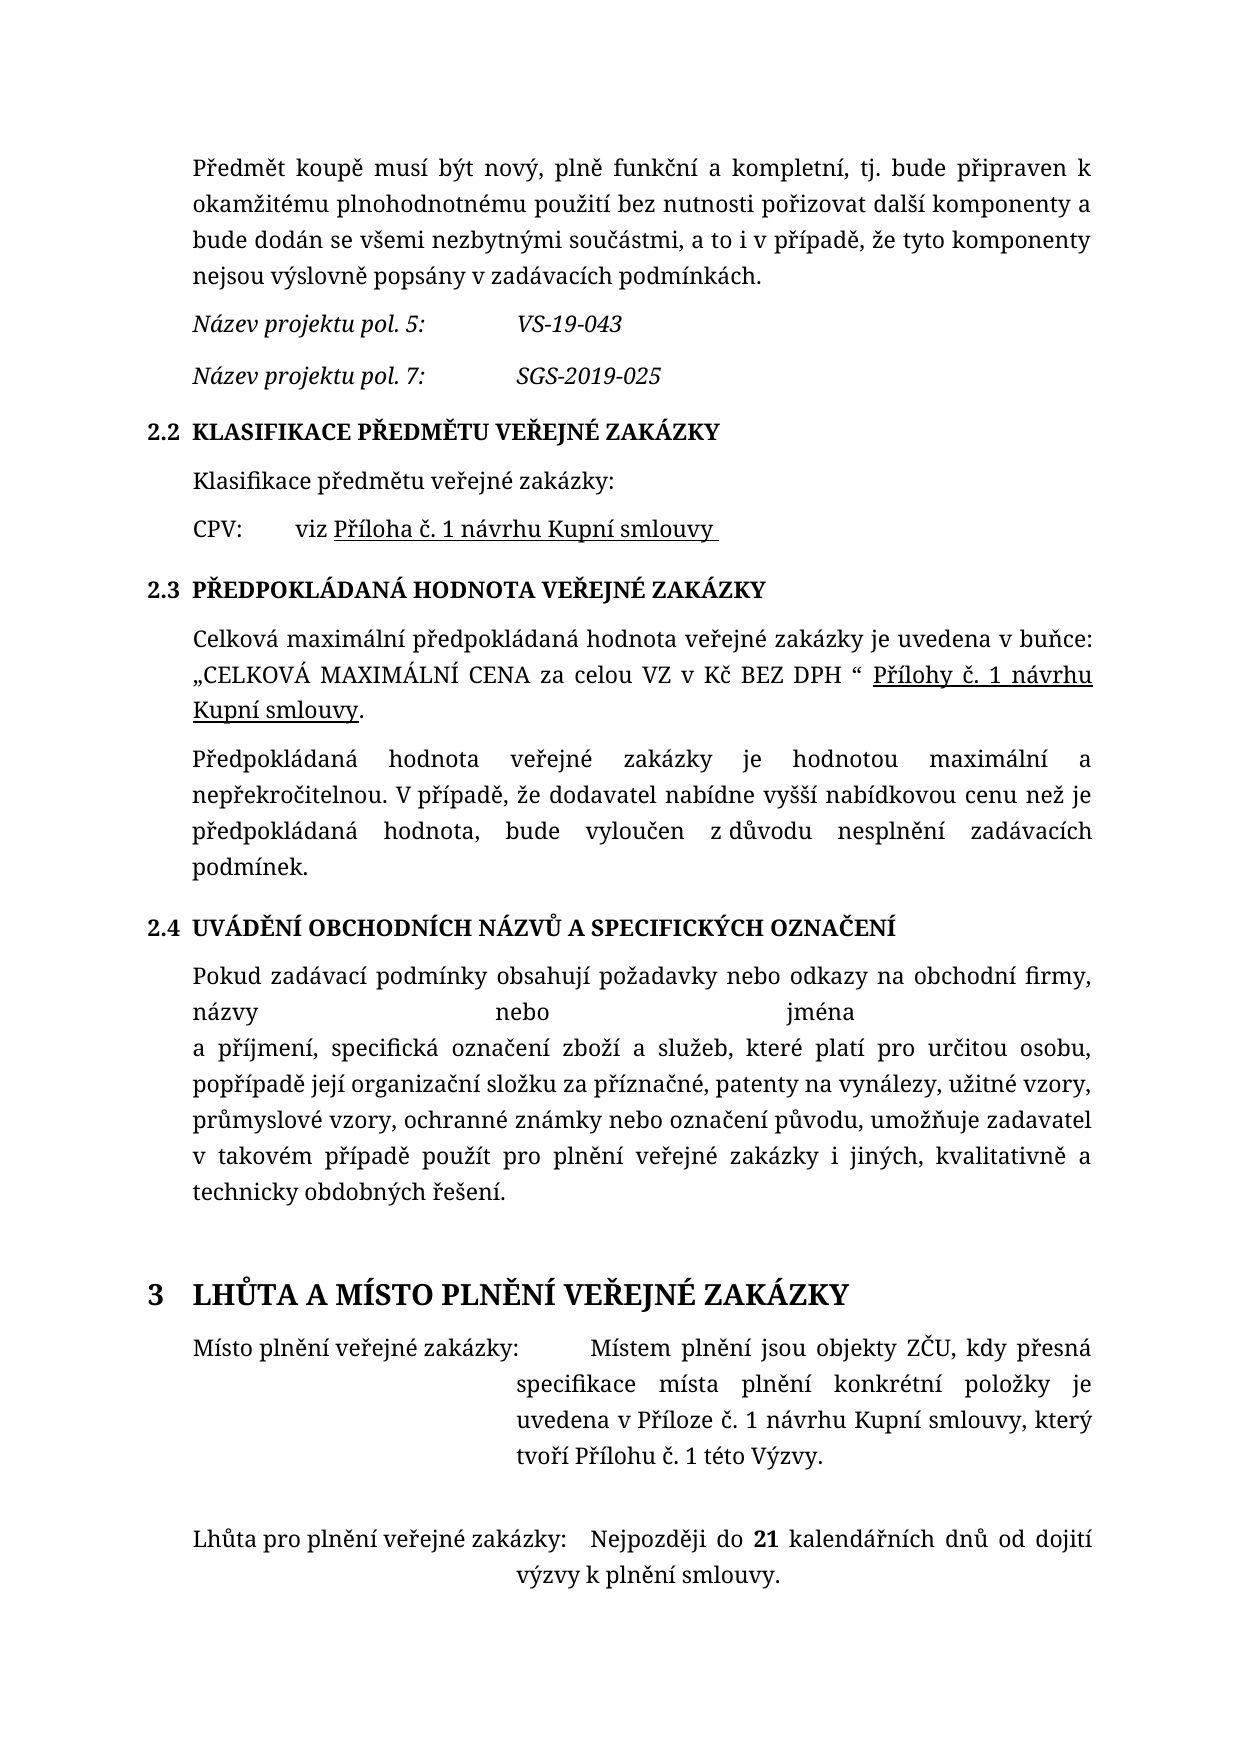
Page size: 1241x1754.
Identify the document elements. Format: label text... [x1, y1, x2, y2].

text Lhůta pro plnění veřejné zakázky: Nejpozději do 21 kalendářních dnů od dojití výzvy k plnění smlouvy. [193, 1523, 1093, 1590]
text Pokud zadávací podmínky obsahují požadavky nebo odkazy na obchodní firmy, názvy nebo jména a příjmení, specifická označení zboží a služeb, které platí pro určitou osobu, popřípadě její organizační složku za příznačné, patenty na vynálezy, užitné vzory, průmyslové vzory, ochranné známky nebo označení původu, umožňuje zadavatel v takovém případě použít pro plnění veřejné zakázky i jiných, kvalitativně a technicky obdobných řešení. [192, 960, 1093, 1207]
text Předpokládaná hodnota veřejné zakázky je hodnotou maximální a nepřekročitelnou. V případě, že dodavatel nabídne vyšší nabídkovou cenu než je předpokládaná hodnota, bude vyloučen z důvodu nesplnění zadávacích podmínek. [192, 743, 1093, 882]
subtitle 2.2 KLASIFIKACE PŘEDMĚTU VEŘEJNÉ ZAKÁZKY [147, 416, 1093, 448]
text Klasifikace předmětu veřejné zakázky: [193, 465, 1093, 496]
text Předmět koupě musí být nový, plně funkční a kompletní, tj. bude připraven k okamžitému plnohodnotnému použití bez nutnosti pořizovat další komponenty a bude dodán se všemi nezbytnými součástmi, a to i v případě, že tyto komponenty nejsou výslovně popsány v zadávacích podmínkách. [192, 152, 1093, 291]
text Název projektu pol. 5: VS-19-043 [148, 308, 1093, 339]
subtitle 2.3 PŘEDPOKLÁDANÁ HODNOTA VEŘEJNÉ ZAKÁZKY [147, 574, 1093, 605]
text Celková maximální předpokládaná hodnota veřejné zakázky je uvedena v buňce: „CELKOVÁ MAXIMÁLNÍ CENA za celou VZ v Kč BEZ DPH “ Přílohy č. 1 návrhu Kupní smlouvy. [193, 623, 1093, 726]
text Název projektu pol. 7: SGS-2019-025 [148, 360, 1093, 391]
subtitle 3 LHŮTA A MÍSTO PLNĚNÍ VEŘEJNÉ ZAKÁZKY [148, 1274, 1093, 1314]
text CPV: viz Příloha č. 1 návrhu Kupní smlouvy [193, 513, 1093, 544]
text Místo plnění veřejné zakázky: Místem plnění jsou objekty ZČU, kdy přesná specifikace místa plnění konkrétní položky je uvedena v Příloze č. 1 návrhu Kupní smlouvy, který tvoří Přílohu č. 1 této Výzvy. [193, 1332, 1093, 1471]
subtitle 2.4 UVÁDĚNÍ OBCHODNÍCH NÁZVŮ A SPECIFICKÝCH OZNAČENÍ [147, 912, 1093, 943]
